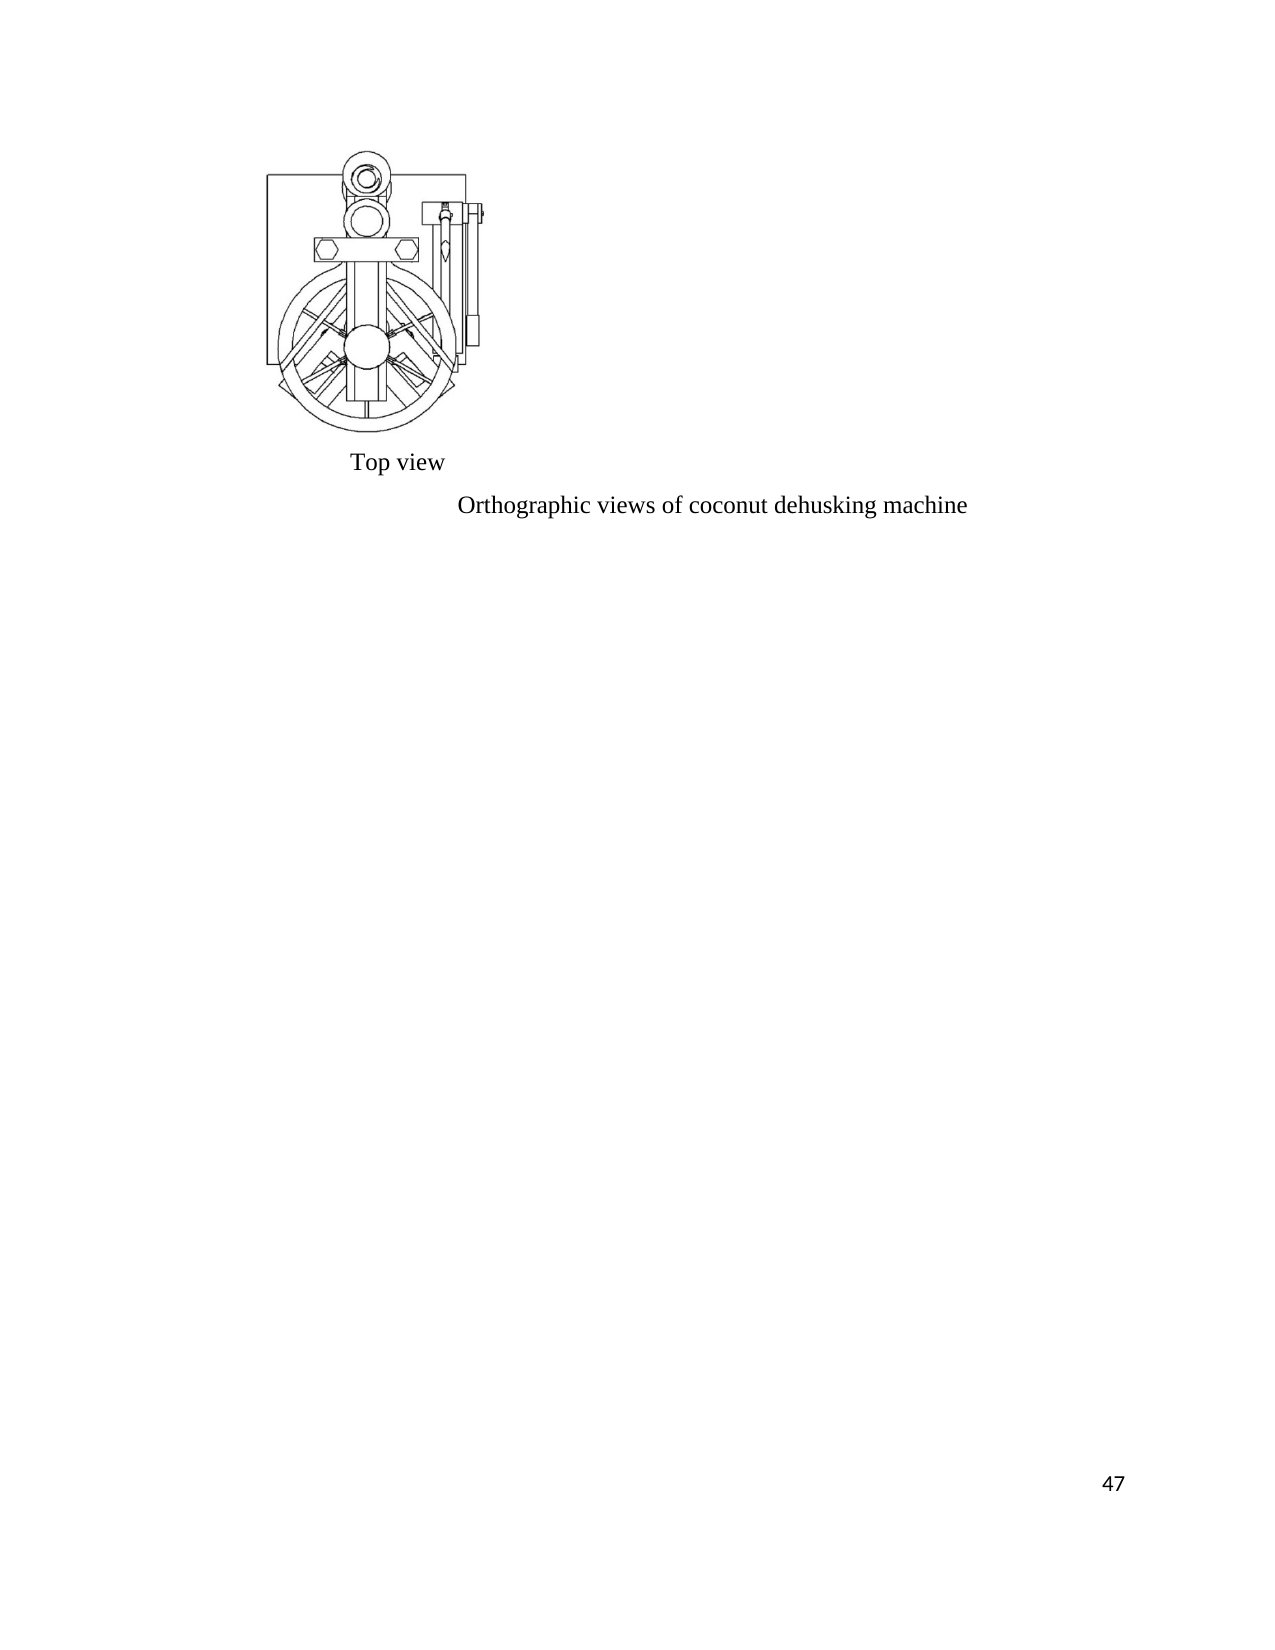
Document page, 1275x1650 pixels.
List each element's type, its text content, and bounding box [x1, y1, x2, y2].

list Orthographic views of coconut dehusking machine [300, 490, 1125, 519]
list Top view [300, 447, 1125, 476]
picture [225, 150, 511, 433]
